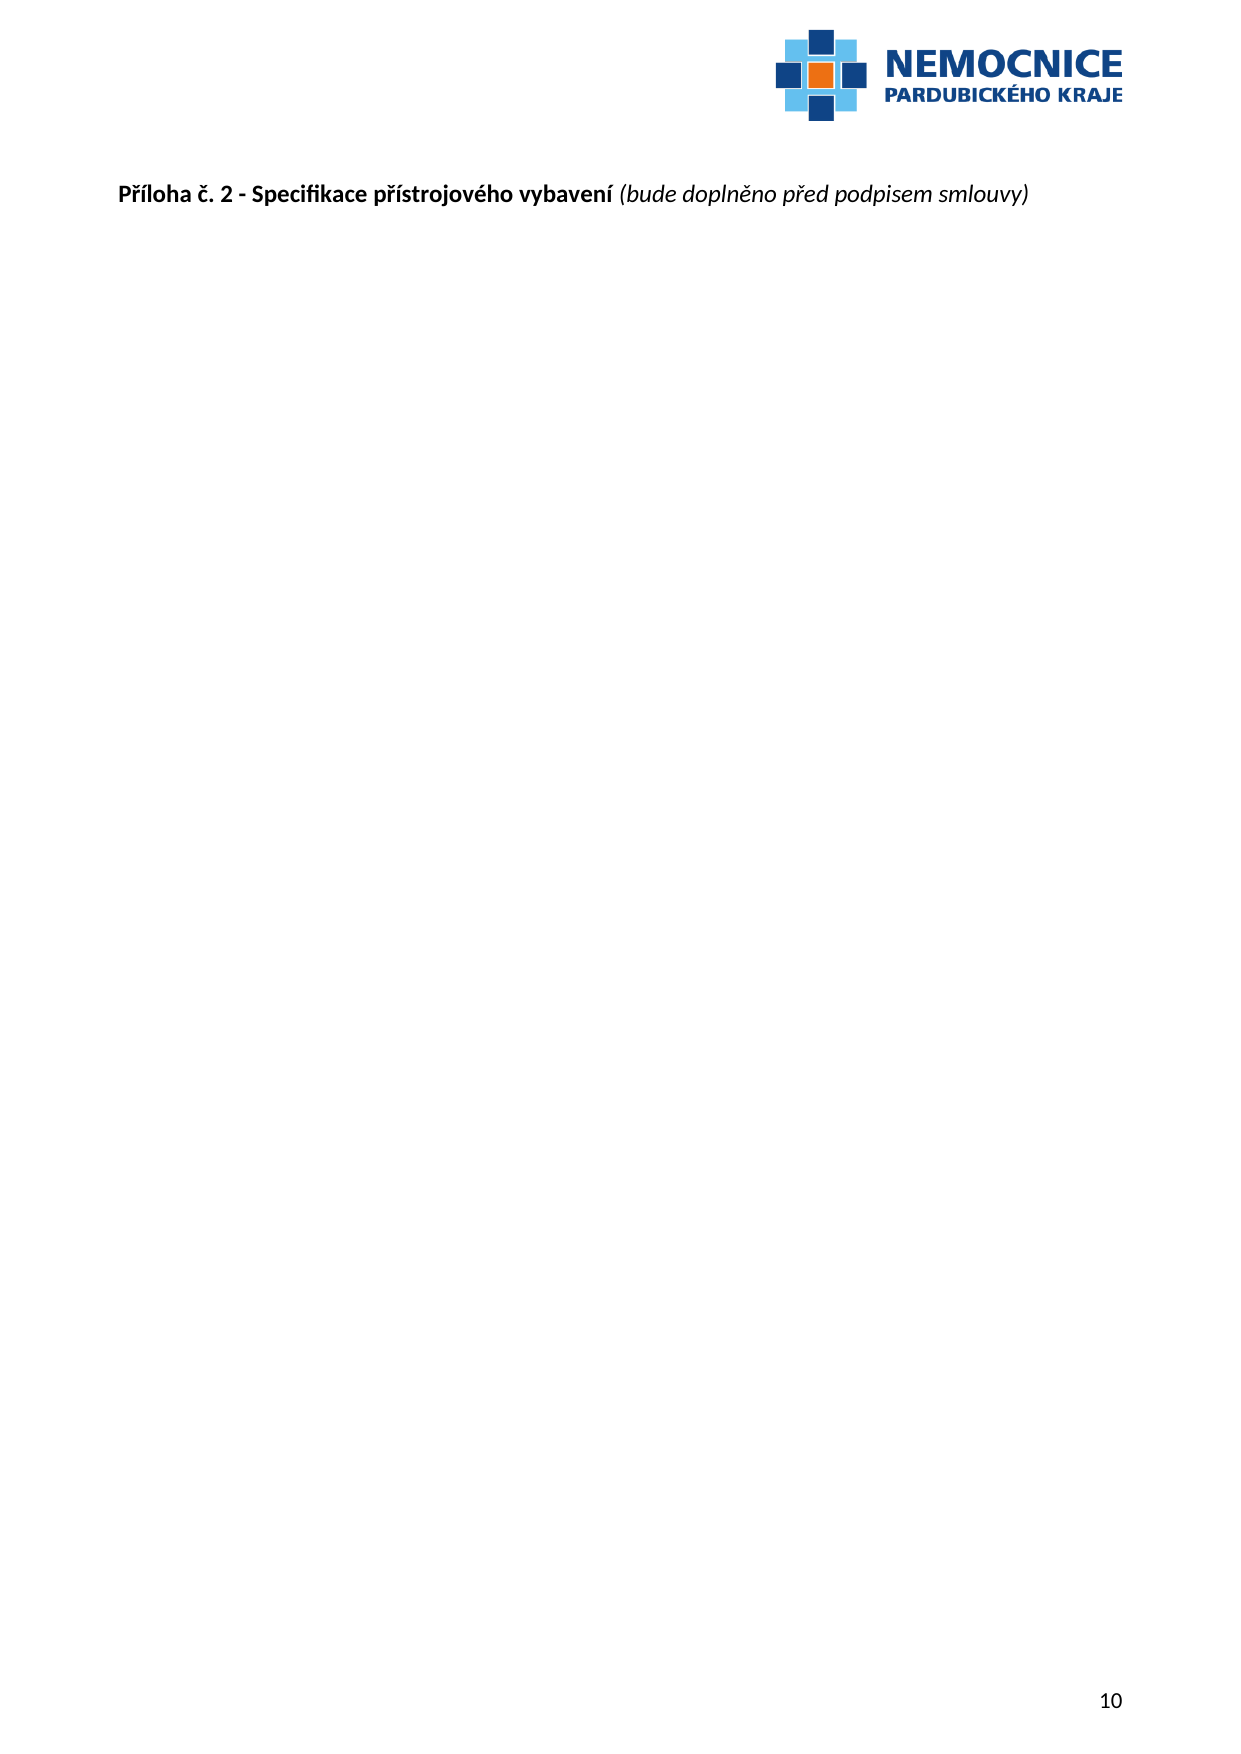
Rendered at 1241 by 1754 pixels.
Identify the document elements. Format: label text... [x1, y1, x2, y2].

text Příloha č. 2 - Specifikace přístrojového vybavení (bude doplněno před podpisem smlouvy) [118, 178, 1122, 209]
picture [774, 28, 1123, 122]
